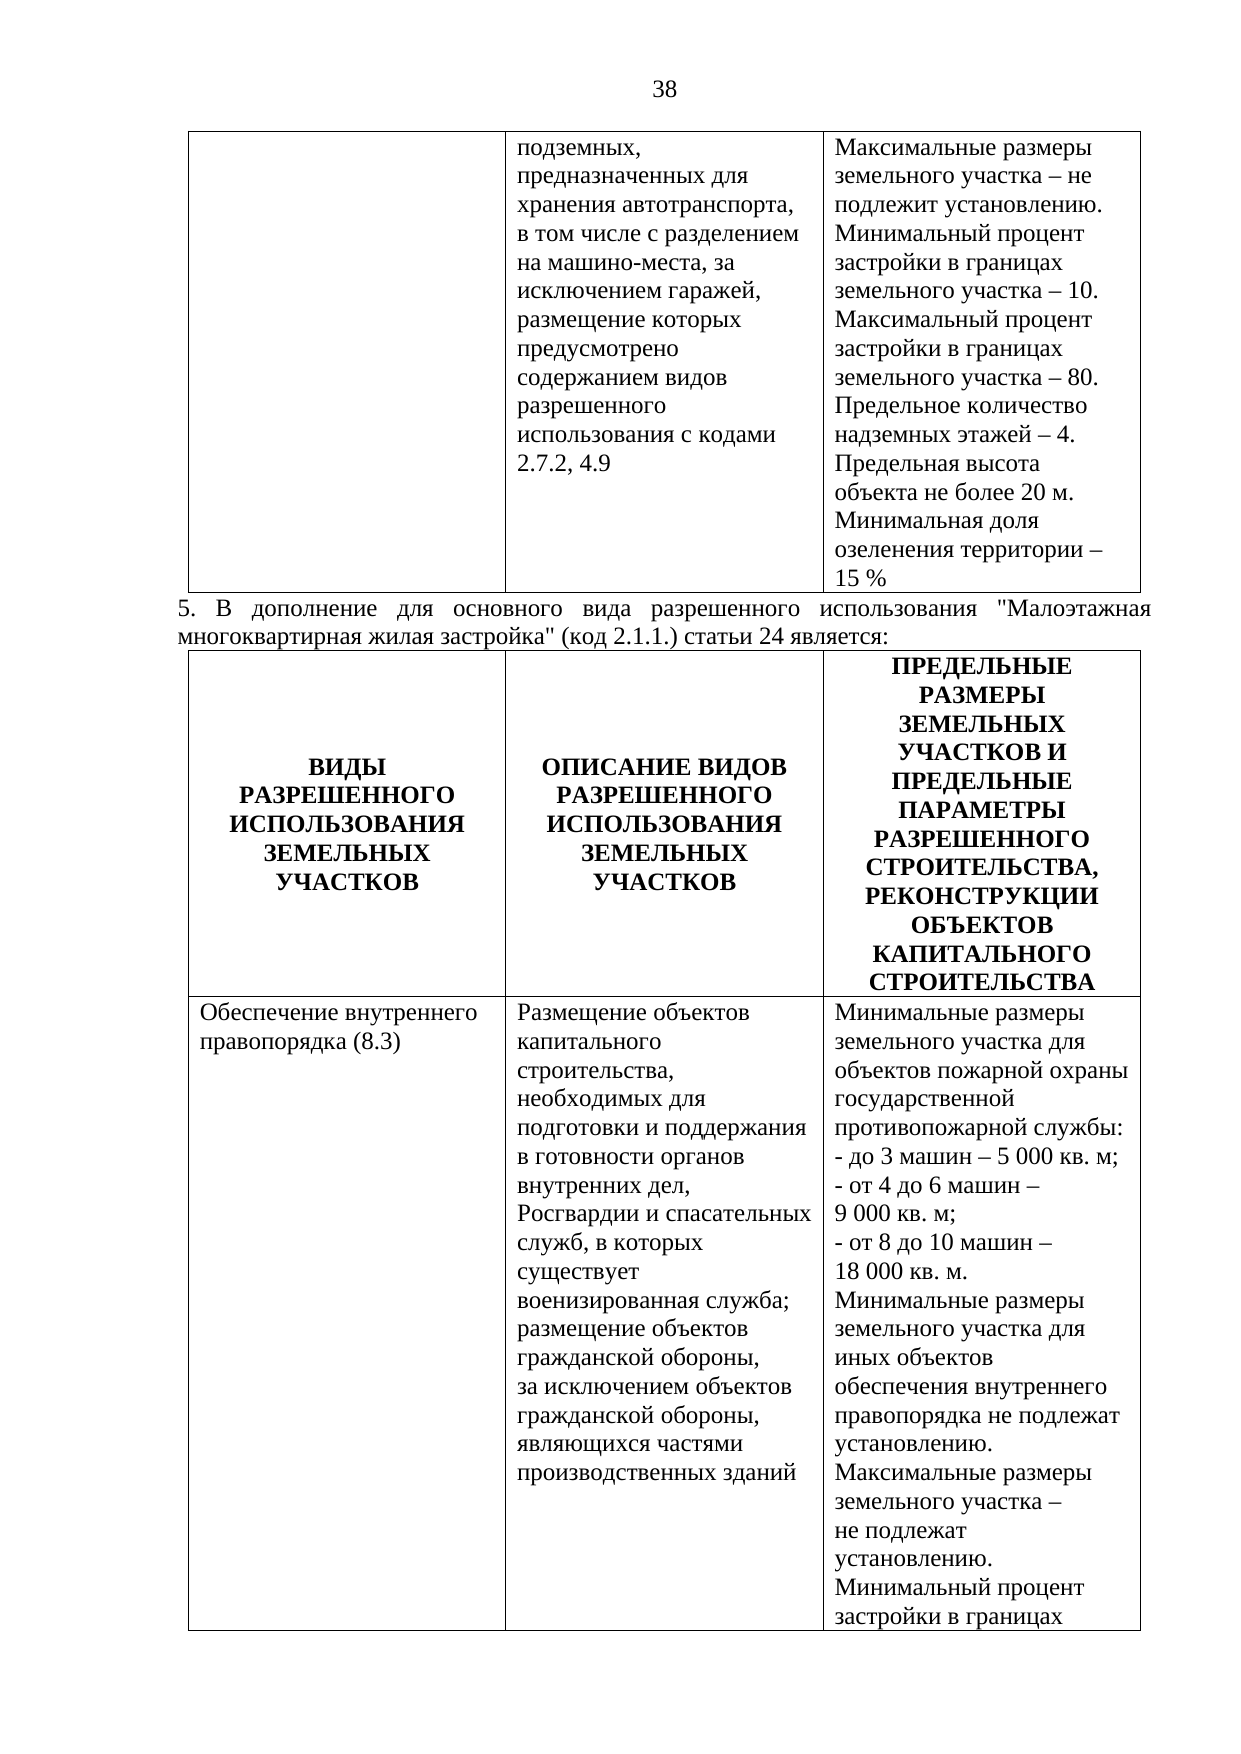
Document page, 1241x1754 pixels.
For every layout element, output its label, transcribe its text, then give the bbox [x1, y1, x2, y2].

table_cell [824, 997, 1140, 1630]
table_header ВИДЫ РАЗРЕШЕННОГО ИСПОЛЬЗОВАНИЯ ЗЕМЕЛЬНЫХ УЧАСТКОВ [189, 651, 505, 996]
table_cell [506, 132, 823, 592]
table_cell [189, 997, 505, 1630]
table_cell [506, 997, 823, 1630]
table_header ПРЕДЕЛЬНЫЕ РАЗМЕРЫ ЗЕМЕЛЬНЫХ УЧАСТКОВ И ПРЕДЕЛЬНЫЕ ПАРАМЕТРЫ РАЗРЕШЕННОГО СТРОИТЕЛЬСТВА, РЕКОНСТРУКЦИИ ОБЪЕКТОВ КАПИТАЛЬНОГО СТРОИТЕЛЬСТВА [824, 651, 1140, 996]
table_header ОПИСАНИЕ ВИДОВ РАЗРЕШЕННОГО ИСПОЛЬЗОВАНИЯ ЗЕМЕЛЬНЫХ УЧАСТКОВ [506, 651, 823, 996]
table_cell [824, 132, 1140, 592]
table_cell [189, 132, 505, 592]
text 5. В дополнение для основного вида разрешенного использования "Малоэтажная многоквартирная жилая застройка" (код 2.1.1.) статьи 24 является: [177, 593, 1152, 650]
